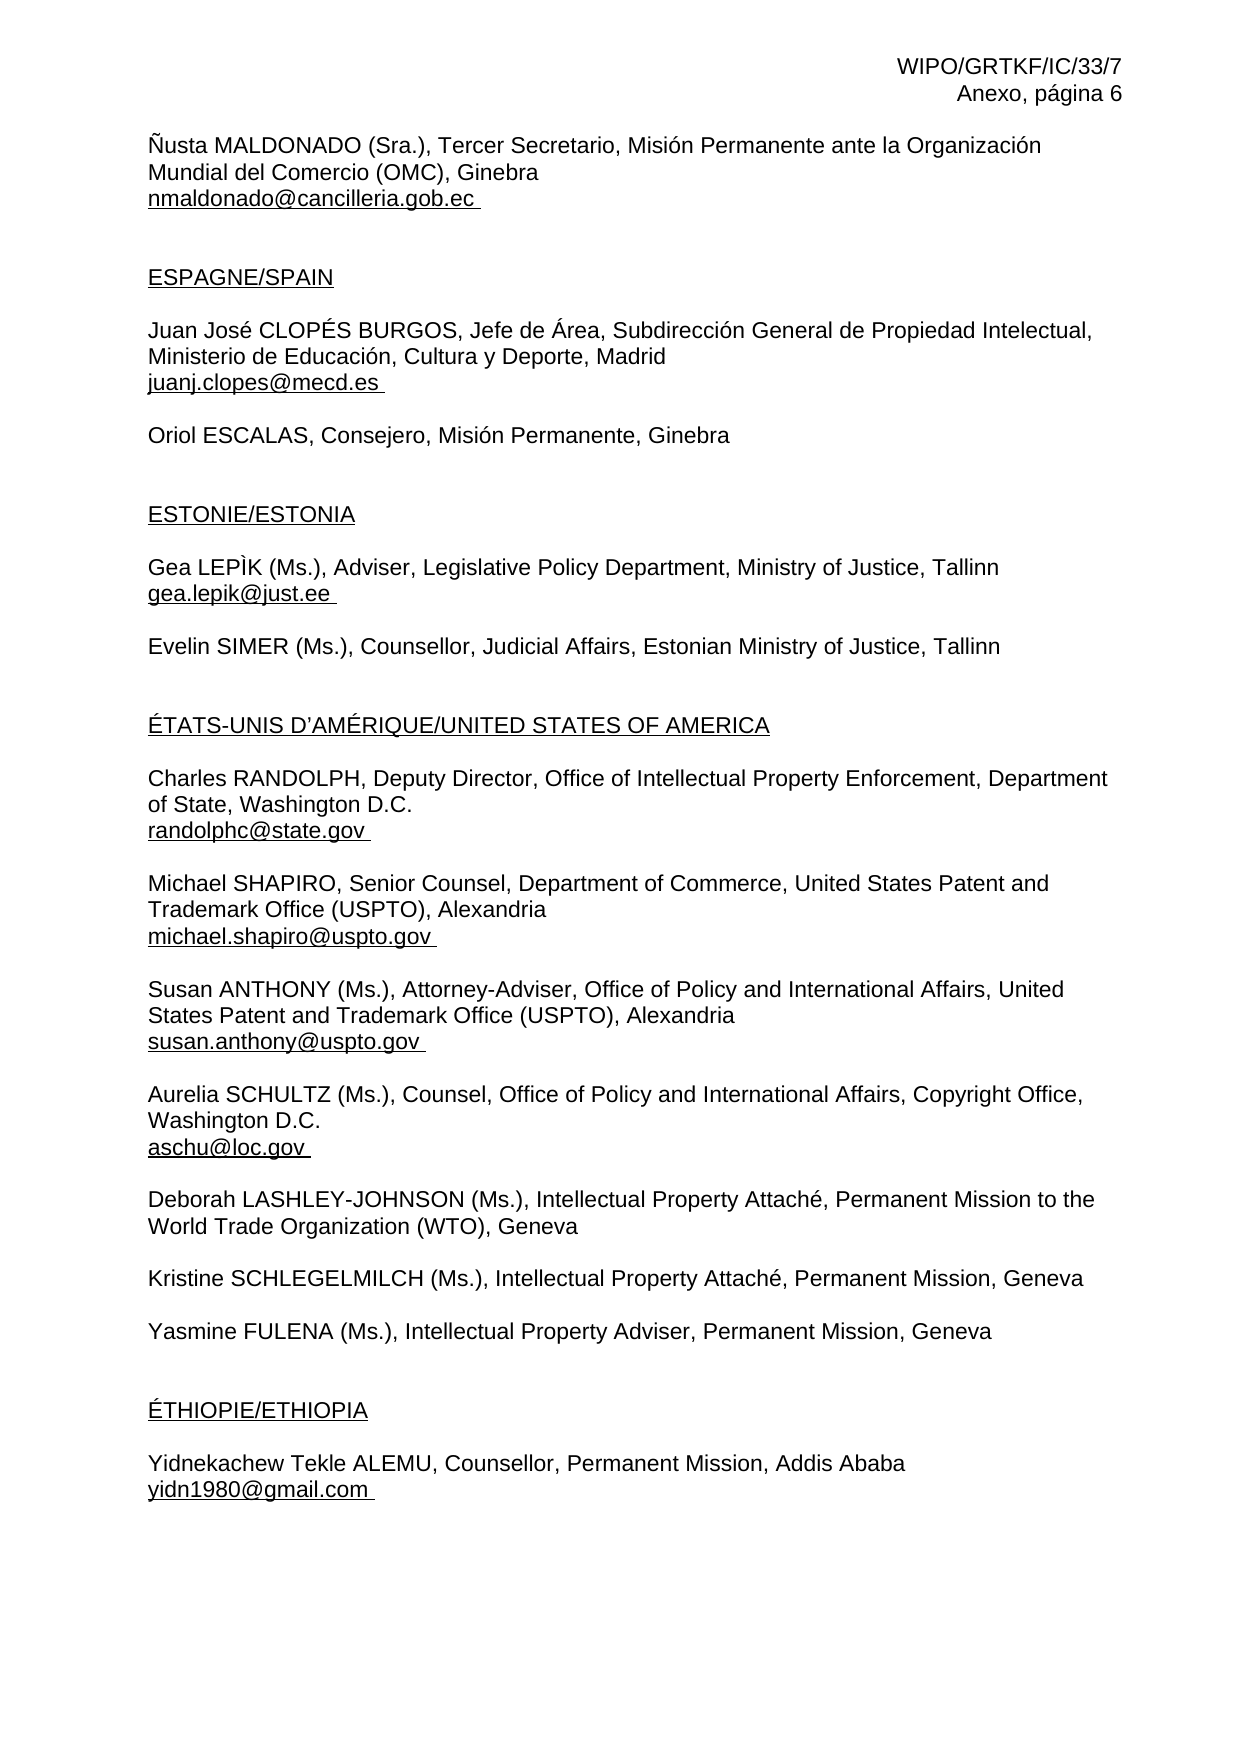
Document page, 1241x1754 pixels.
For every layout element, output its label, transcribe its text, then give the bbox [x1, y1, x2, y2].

text Juan José CLOPÉS BURGOS, Jefe de Área, Subdirección General de Propiedad Intelectual, Ministerio de Educación, Cultura y Deporte, Madrid [148, 317, 1122, 369]
text juanj.clopes@mecd.es [148, 369, 1122, 396]
text gea.lepik@just.ee [148, 580, 1122, 607]
text Yasmine FULENA (Ms.), Intellectual Property Adviser, Permanent Mission, Geneva [148, 1318, 1122, 1344]
text susan.anthony@uspto.gov [148, 1028, 1122, 1054]
text ESPAGNE/SPAIN [148, 264, 1122, 290]
text Aurelia SCHULTZ (Ms.), Counsel, Office of Policy and International Affairs, Copyright Office, Washington D.C. [148, 1081, 1122, 1134]
text yidn1980@gmail.com [148, 1476, 1122, 1503]
text Deborah LASHLEY-JOHNSON (Ms.), Intellectual Property Attaché, Permanent Mission to the World Trade Organization (WTO), Geneva [148, 1186, 1122, 1239]
text Charles RANDOLPH, Deputy Director, Office of Intellectual Property Enforcement, Department of State, Washington D.C. [148, 765, 1122, 817]
text nmaldonado@cancilleria.gob.ec [148, 185, 1122, 211]
text aschu@loc.gov [148, 1134, 1122, 1160]
text ÉTHIOPIE/ETHIOPIA [148, 1397, 1122, 1423]
text Michael SHAPIRO, Senior Counsel, Department of Commerce, United States Patent and Trademark Office (USPTO), Alexandria [148, 870, 1122, 923]
text Yidnekachew Tekle ALEMU, Counsellor, Permanent Mission, Addis Ababa [148, 1450, 1122, 1476]
text randolphc@state.gov [148, 817, 1122, 844]
text Oriol ESCALAS, Consejero, Misión Permanente, Ginebra [148, 422, 1122, 448]
text ÉTATS-UNIS D’AMÉRIQUE/UNITED STATES OF AMERICA [148, 712, 1122, 738]
text Kristine SCHLEGELMILCH (Ms.), Intellectual Property Attaché, Permanent Mission, Geneva [148, 1265, 1122, 1292]
text Susan ANTHONY (Ms.), Attorney-Adviser, Office of Policy and International Affairs, United States Patent and Trademark Office (USPTO), Alexandria [148, 976, 1122, 1028]
text ESTONIE/ESTONIA [148, 501, 1122, 527]
text Gea LEPÌK (Ms.), Adviser, Legislative Policy Department, Ministry of Justice, Tallinn [148, 554, 1122, 580]
text michael.shapiro@uspto.gov [148, 923, 1122, 949]
text Ñusta MALDONADO (Sra.), Tercer Secretario, Misión Permanente ante la Organización Mundial del Comercio (OMC), Ginebra [148, 132, 1122, 185]
text Evelin SIMER (Ms.), Counsellor, Judicial Affairs, Estonian Ministry of Justice, Tallinn [148, 633, 1122, 659]
